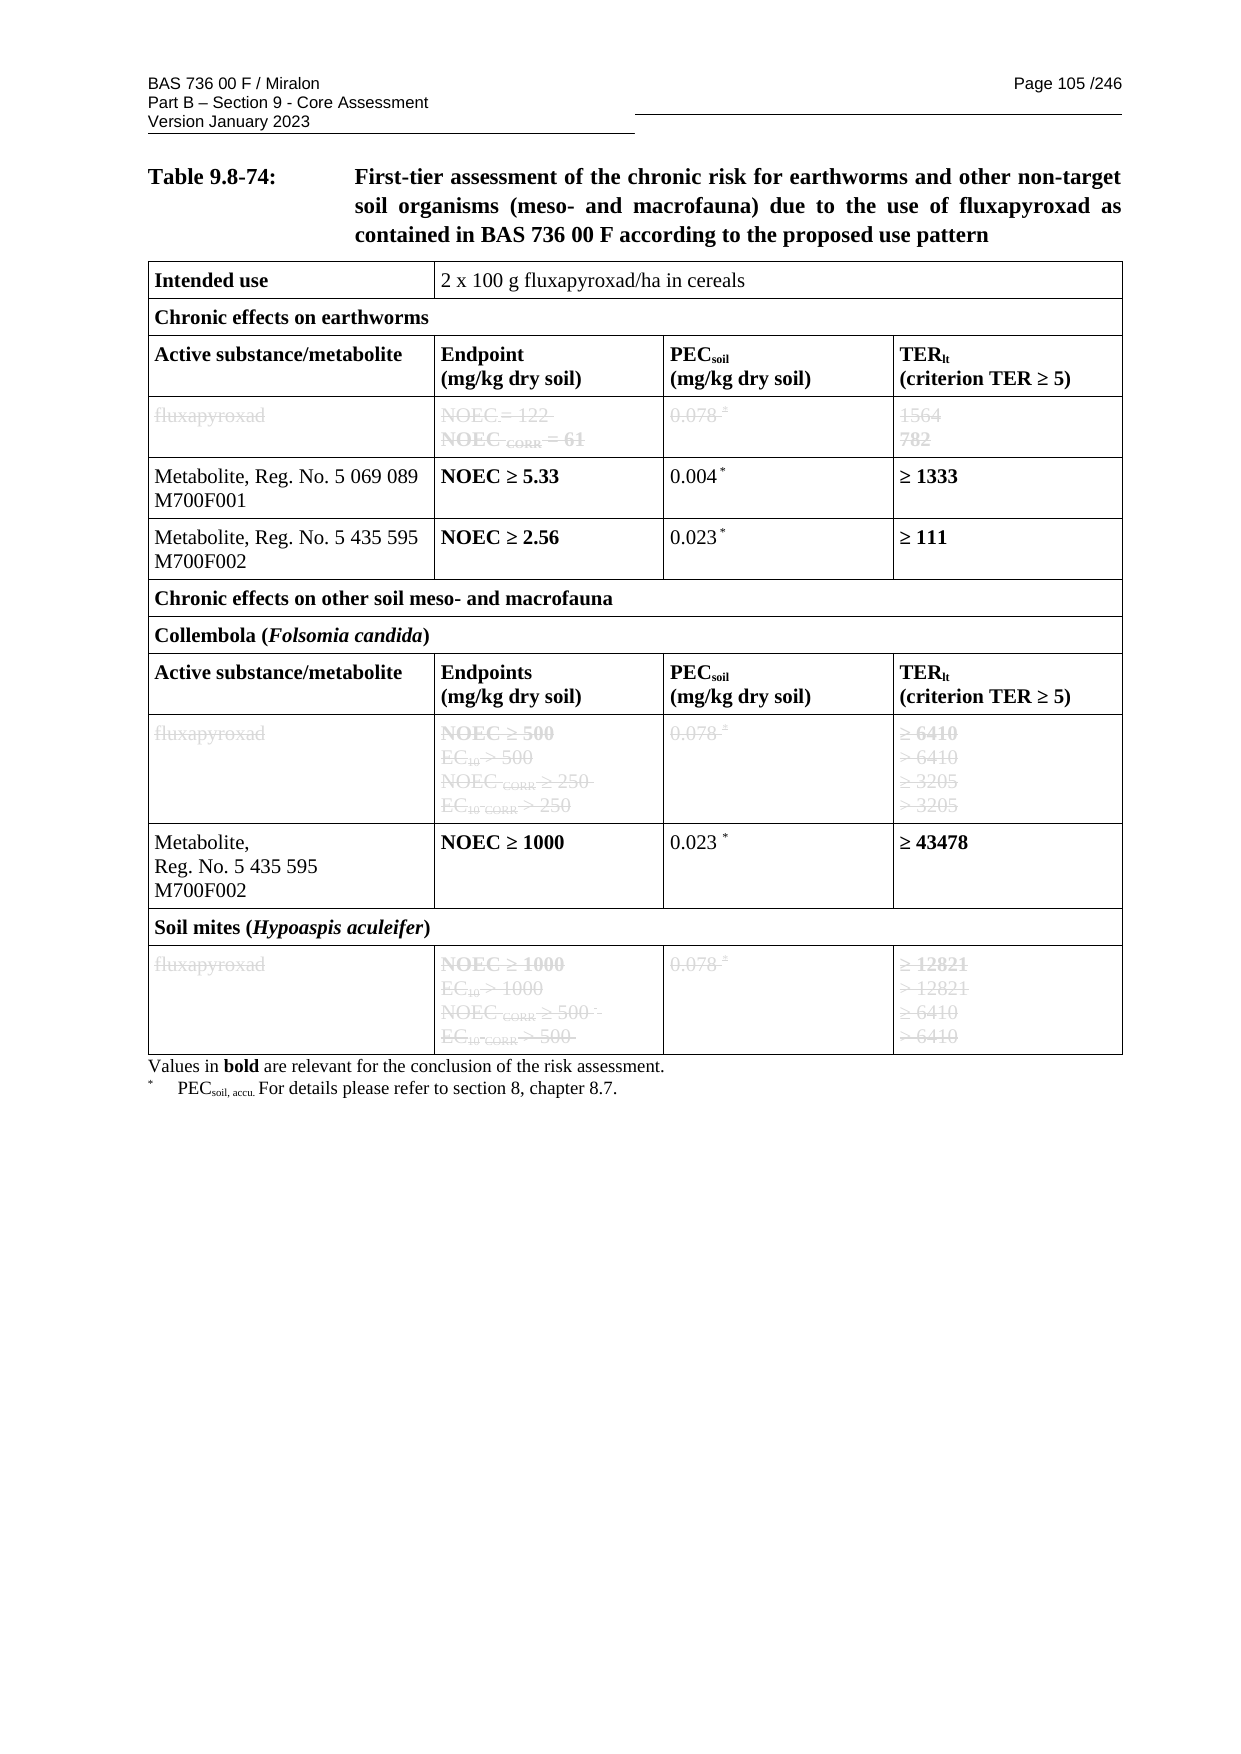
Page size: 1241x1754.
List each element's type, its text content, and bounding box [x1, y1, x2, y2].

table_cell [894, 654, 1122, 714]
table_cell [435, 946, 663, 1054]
text * PECsoil, accu. For details please refer to section 8, chapter 8.7. [148, 1077, 1122, 1098]
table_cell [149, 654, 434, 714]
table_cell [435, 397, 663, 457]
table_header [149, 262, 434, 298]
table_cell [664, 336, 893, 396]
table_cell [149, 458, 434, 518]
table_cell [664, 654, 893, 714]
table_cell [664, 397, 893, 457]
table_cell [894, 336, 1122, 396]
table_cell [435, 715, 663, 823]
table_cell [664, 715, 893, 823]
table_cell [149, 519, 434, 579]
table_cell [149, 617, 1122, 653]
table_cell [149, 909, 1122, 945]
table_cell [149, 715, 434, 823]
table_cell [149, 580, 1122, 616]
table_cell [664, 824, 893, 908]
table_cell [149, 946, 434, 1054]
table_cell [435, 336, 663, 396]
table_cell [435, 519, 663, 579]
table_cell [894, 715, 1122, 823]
text Table 9.8-4: First-tier assessment of the chronic risk for earthworms and other non-target soil organisms (meso- and macrofauna) due to the use of fluxapyroxad as contained in BAS 736 00 F according to the proposed use pattern [148, 161, 1122, 248]
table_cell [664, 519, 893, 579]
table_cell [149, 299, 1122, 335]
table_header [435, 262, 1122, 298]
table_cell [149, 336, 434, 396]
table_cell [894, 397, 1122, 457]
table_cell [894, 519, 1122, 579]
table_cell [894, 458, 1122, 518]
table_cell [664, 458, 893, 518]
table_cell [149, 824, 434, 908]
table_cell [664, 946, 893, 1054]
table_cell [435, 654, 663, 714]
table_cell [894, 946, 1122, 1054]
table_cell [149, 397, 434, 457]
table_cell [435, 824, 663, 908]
text Values in bold are relevant for the conclusion of the risk assessment. [148, 1055, 1122, 1077]
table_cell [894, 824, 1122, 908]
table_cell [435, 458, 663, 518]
